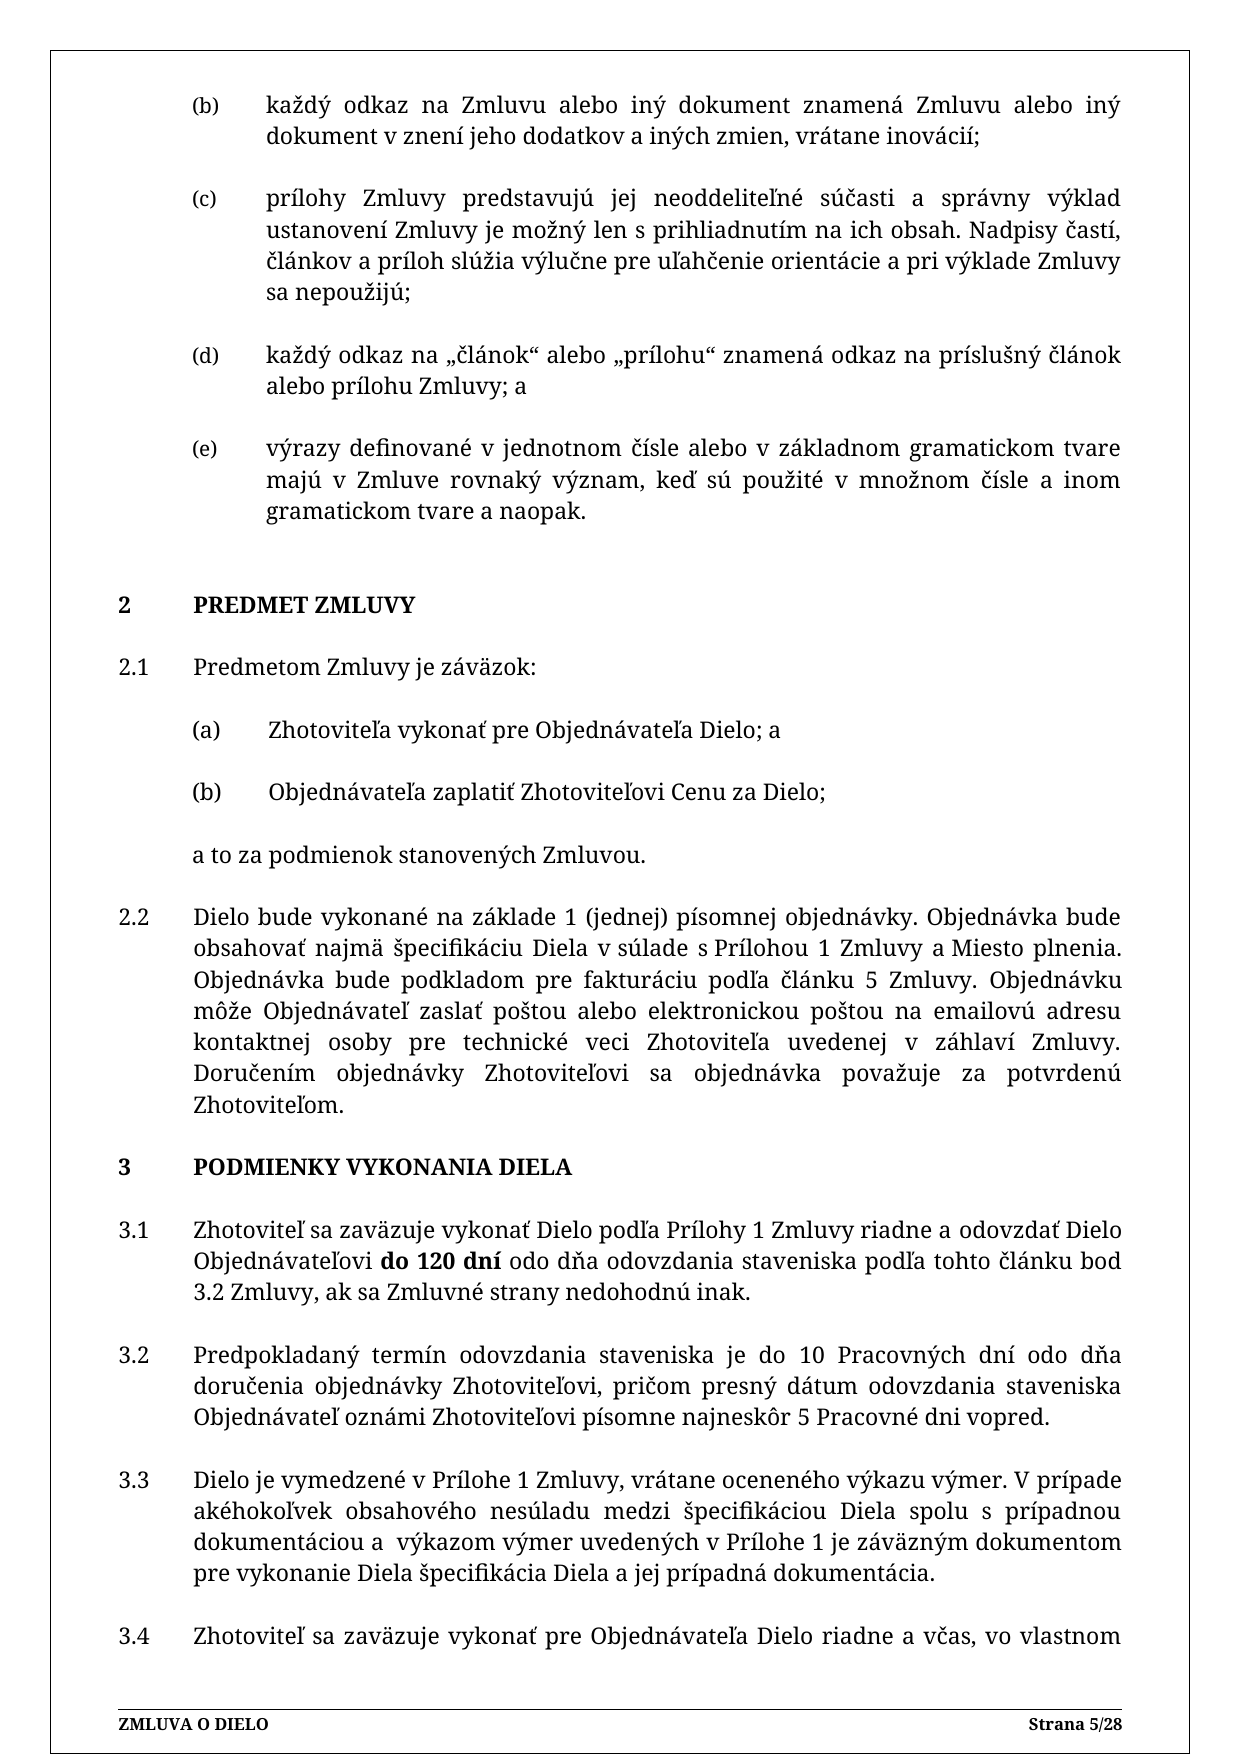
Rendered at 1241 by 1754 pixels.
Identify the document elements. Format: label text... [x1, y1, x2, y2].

list Dielo bude vykonané na základe 1 (jednej) písomnej objednávky. Objednávka bude obsahovať najmä špecifikáciu Diela v súlade s Prílohou 1 Zmluvy a Miesto plnenia. Objednávka bude podkladom pre fakturáciu podľa článku 5 Zmluvy. Objednávku môže Objednávateľ zaslať poštou alebo elektronickou poštou na emailovú adresu kontaktnej osoby pre technické veci Zhotoviteľa uvedenej v záhlaví Zmluvy. Doručením objednávky Zhotoviteľovi sa objednávka považuje za potvrdenú Zhotoviteľom. [118, 901, 1122, 1120]
list prílohy Zmluvy predstavujú jej neoddeliteľné súčasti a správny výklad ustanovení Zmluvy je možný len s prihliadnutím na ich obsah. Nadpisy častí, článkov a príloh slúžia výlučne pre uľahčenie orientácie a pri výklade Zmluvy sa nepoužijú; [192, 182, 1122, 307]
list podmienky VYKONANIA DIELA [118, 1151, 1122, 1182]
list Zhotoviteľa vykonať pre Objednávateľa Dielo; a [192, 714, 1122, 745]
list Predmet Zmluvy [118, 589, 1122, 620]
list každý odkaz na Zmluvu alebo iný dokument znamená Zmluvu alebo iný dokument v znení jeho dodatkov a iných zmien, vrátane inovácií; [192, 89, 1122, 151]
list Zhotoviteľ sa zaväzuje vykonať Dielo podľa Prílohy 1 Zmluvy riadne a odovzdať Dielo Objednávateľovi do 120 dní odo dňa odovzdania staveniska podľa tohto článku bod 3.2 Zmluvy, ak sa Zmluvné strany nedohodnú inak. [118, 1214, 1122, 1307]
list Predmetom Zmluvy je záväzok: [118, 651, 1122, 682]
list Objednávateľa zaplatiť Zhotoviteľovi Cenu za Dielo; [192, 776, 1122, 807]
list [118, 1620, 1122, 1651]
list Dielo je vymedzené v Prílohe 1 Zmluvy, vrátane oceneného výkazu výmer. V prípade akéhokoľvek obsahového nesúladu medzi špecifikáciou Diela spolu s prípadnou dokumentáciou a výkazom výmer uvedených v Prílohe 1 je záväzným dokumentom pre vykonanie Diela špecifikácia Diela a jej prípadná dokumentácia. [118, 1464, 1122, 1589]
text a to za podmienok stanovených Zmluvou. [118, 839, 1122, 870]
list každý odkaz na „článok“ alebo „prílohu“ znamená odkaz na príslušný článok alebo prílohu Zmluvy; a [192, 339, 1122, 401]
list Predpokladaný termín odovzdania staveniska je do 10 Pracovných dní odo dňa doručenia objednávky Zhotoviteľovi, pričom presný dátum odovzdania staveniska Objednávateľ oznámi Zhotoviteľovi písomne najneskôr 5 Pracovné dni vopred. [118, 1339, 1122, 1432]
list výrazy definované v jednotnom čísle alebo v základnom gramatickom tvare majú v Zmluve rovnaký význam, keď sú použité v množnom čísle a inom gramatickom tvare a naopak. [192, 432, 1122, 526]
